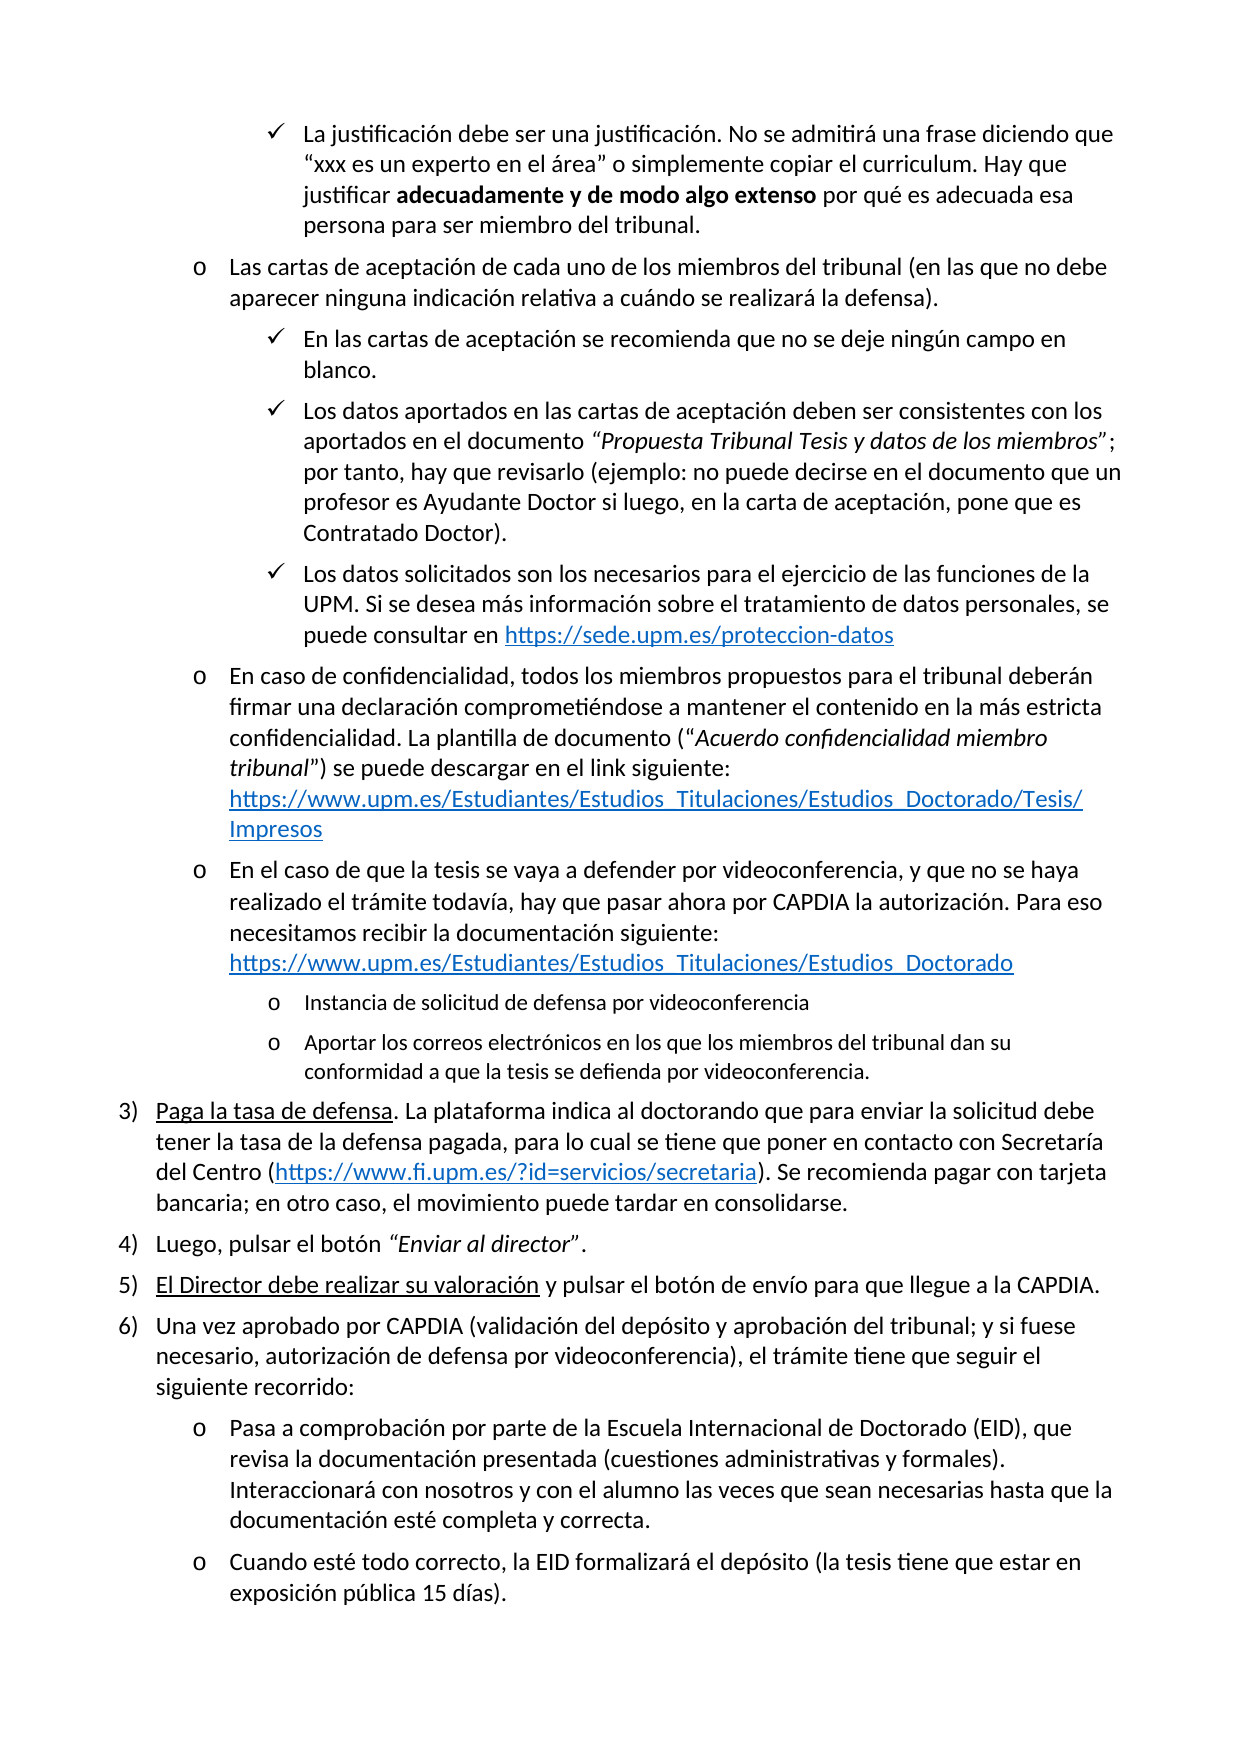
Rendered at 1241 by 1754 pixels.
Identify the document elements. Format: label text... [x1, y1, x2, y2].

list Cuando esté todo correcto, la EID formalizará el depósito (la tesis tiene que estar en exposición pública 15 días). [192, 1546, 1122, 1608]
list En caso de confidencialidad, todos los miembros propuestos para el tribunal deberán firmar una declaración comprometiéndose a mantener el contenido en la más estricta confidencialidad. La plantilla de documento (“Acuerdo confidencialidad miembro tribunal”) se puede descargar en el link siguiente: https://www.upm.es/Estudiantes/Estudios_Titulaciones/Estudios_Doctorado/Tesis/Impresos [192, 660, 1122, 844]
list Luego, pulsar el botón “Enviar al director”. [118, 1228, 1122, 1258]
list Las cartas de aceptación de cada uno de los miembros del tribunal (en las que no debe aparecer ninguna indicación relativa a cuándo se realizará la defensa). [192, 251, 1122, 313]
list Paga la tasa de defensa. La plataforma indica al doctorando que para enviar la solicitud debe tener la tasa de la defensa pagada, para lo cual se tiene que poner en contacto con Secretaría del Centro (https://www.fi.upm.es/?id=servicios/secretaria). Se recomienda pagar con tarjeta bancaria; en otro caso, el movimiento puede tardar en consolidarse. [118, 1096, 1122, 1218]
list La justificación debe ser una justificación. No se admitirá una frase diciendo que “xxx es un experto en el área” o simplemente copiar el curriculum. Hay que justificar adecuadamente y de modo algo extenso por qué es adecuada esa persona para ser miembro del tribunal. [266, 118, 1122, 240]
list El Director debe realizar su valoración y pulsar el botón de envío para que llegue a la CAPDIA. [118, 1269, 1122, 1299]
list Instancia de solicitud de defensa por videoconferencia [267, 988, 1122, 1017]
list Los datos aportados en las cartas de aceptación deben ser consistentes con los aportados en el documento “Propuesta Tribunal Tesis y datos de los miembros”; por tanto, hay que revisarlo (ejemplo: no puede decirse en el documento que un profesor es Ayudante Doctor si luego, en la carta de aceptación, pone que es Contratado Doctor). [266, 395, 1122, 547]
list En el caso de que la tesis se vaya a defender por videoconferencia, y que no se haya realizado el trámite todavía, hay que pasar ahora por CAPDIA la autorización. Para eso necesitamos recibir la documentación siguiente: https://www.upm.es/Estudiantes/Estudios_Titulaciones/Estudios_Doctorado [192, 854, 1122, 978]
list Aportar los correos electrónicos en los que los miembros del tribunal dan su conformidad a que la tesis se defienda por videoconferencia. [267, 1028, 1122, 1085]
list Los datos solicitados son los necesarios para el ejercicio de las funciones de la UPM. Si se desea más información sobre el tratamiento de datos personales, se puede consultar en https://sede.upm.es/proteccion-datos [266, 558, 1122, 649]
list Pasa a comprobación por parte de la Escuela Internacional de Doctorado (EID), que revisa la documentación presentada (cuestiones administrativas y formales). Interaccionará con nosotros y con el alumno las veces que sean necesarias hasta que la documentación esté completa y correcta. [192, 1412, 1122, 1535]
list En las cartas de aceptación se recomienda que no se deje ningún campo en blanco. [266, 323, 1122, 384]
list Una vez aprobado por CAPDIA (validación del depósito y aprobación del tribunal; y si fuese necesario, autorización de defensa por videoconferencia), el trámite tiene que seguir el siguiente recorrido: [118, 1310, 1122, 1401]
